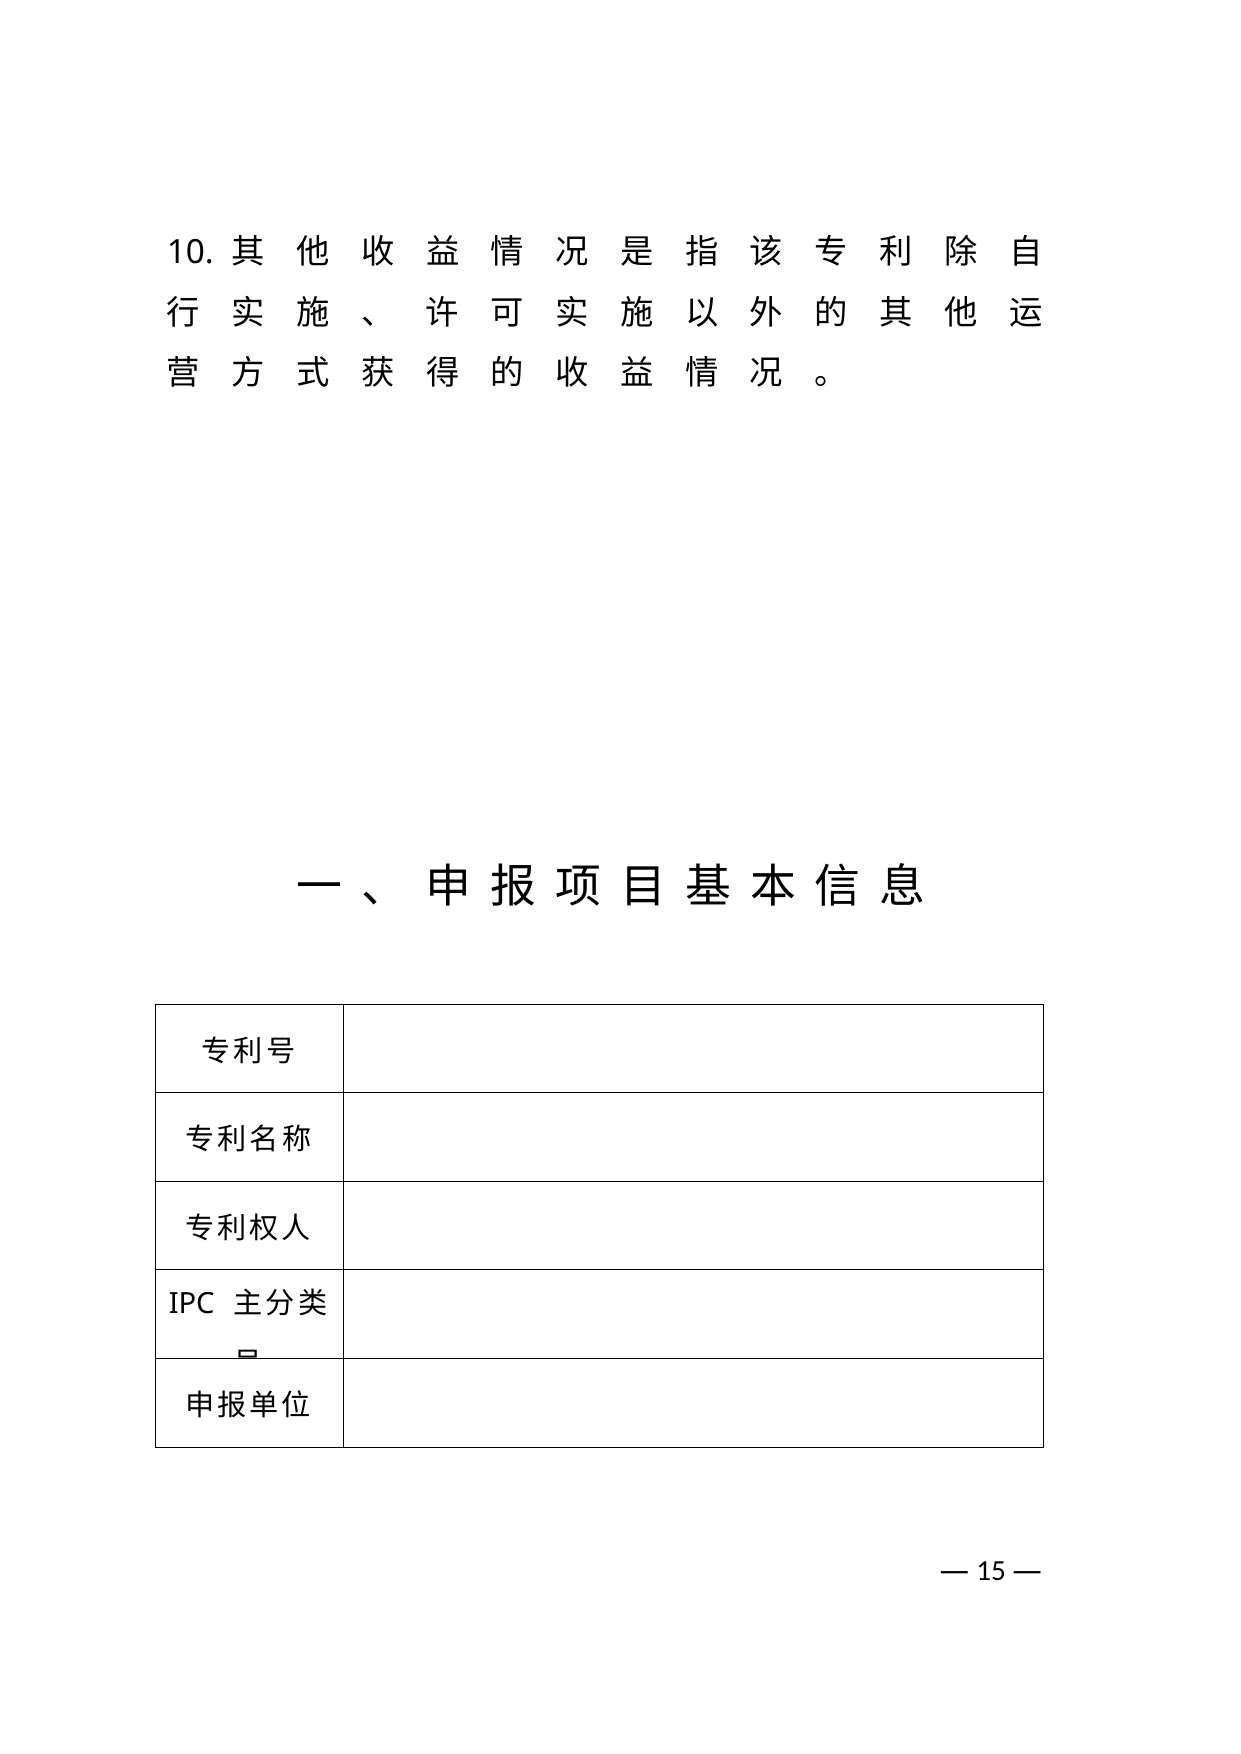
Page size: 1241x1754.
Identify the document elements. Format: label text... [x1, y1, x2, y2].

text 10.其他收益情况是指该专利除自行实施、许可实施以外的其他运营方式获得的收益情况。 [167, 219, 1074, 400]
table_cell [344, 1093, 1043, 1181]
table_cell [344, 1182, 1043, 1269]
table_header 专利号 [156, 1005, 343, 1092]
table_cell 专利权人 [156, 1182, 343, 1269]
table_cell 申报单位 [156, 1359, 343, 1447]
text 一、申报项目基本信息 [167, 822, 1074, 943]
table_cell [344, 1359, 1043, 1447]
table_cell [344, 1270, 1043, 1358]
table_cell IPC主分类号 [156, 1270, 343, 1358]
table_header [344, 1005, 1043, 1092]
table_cell 专利名称 [156, 1093, 343, 1181]
